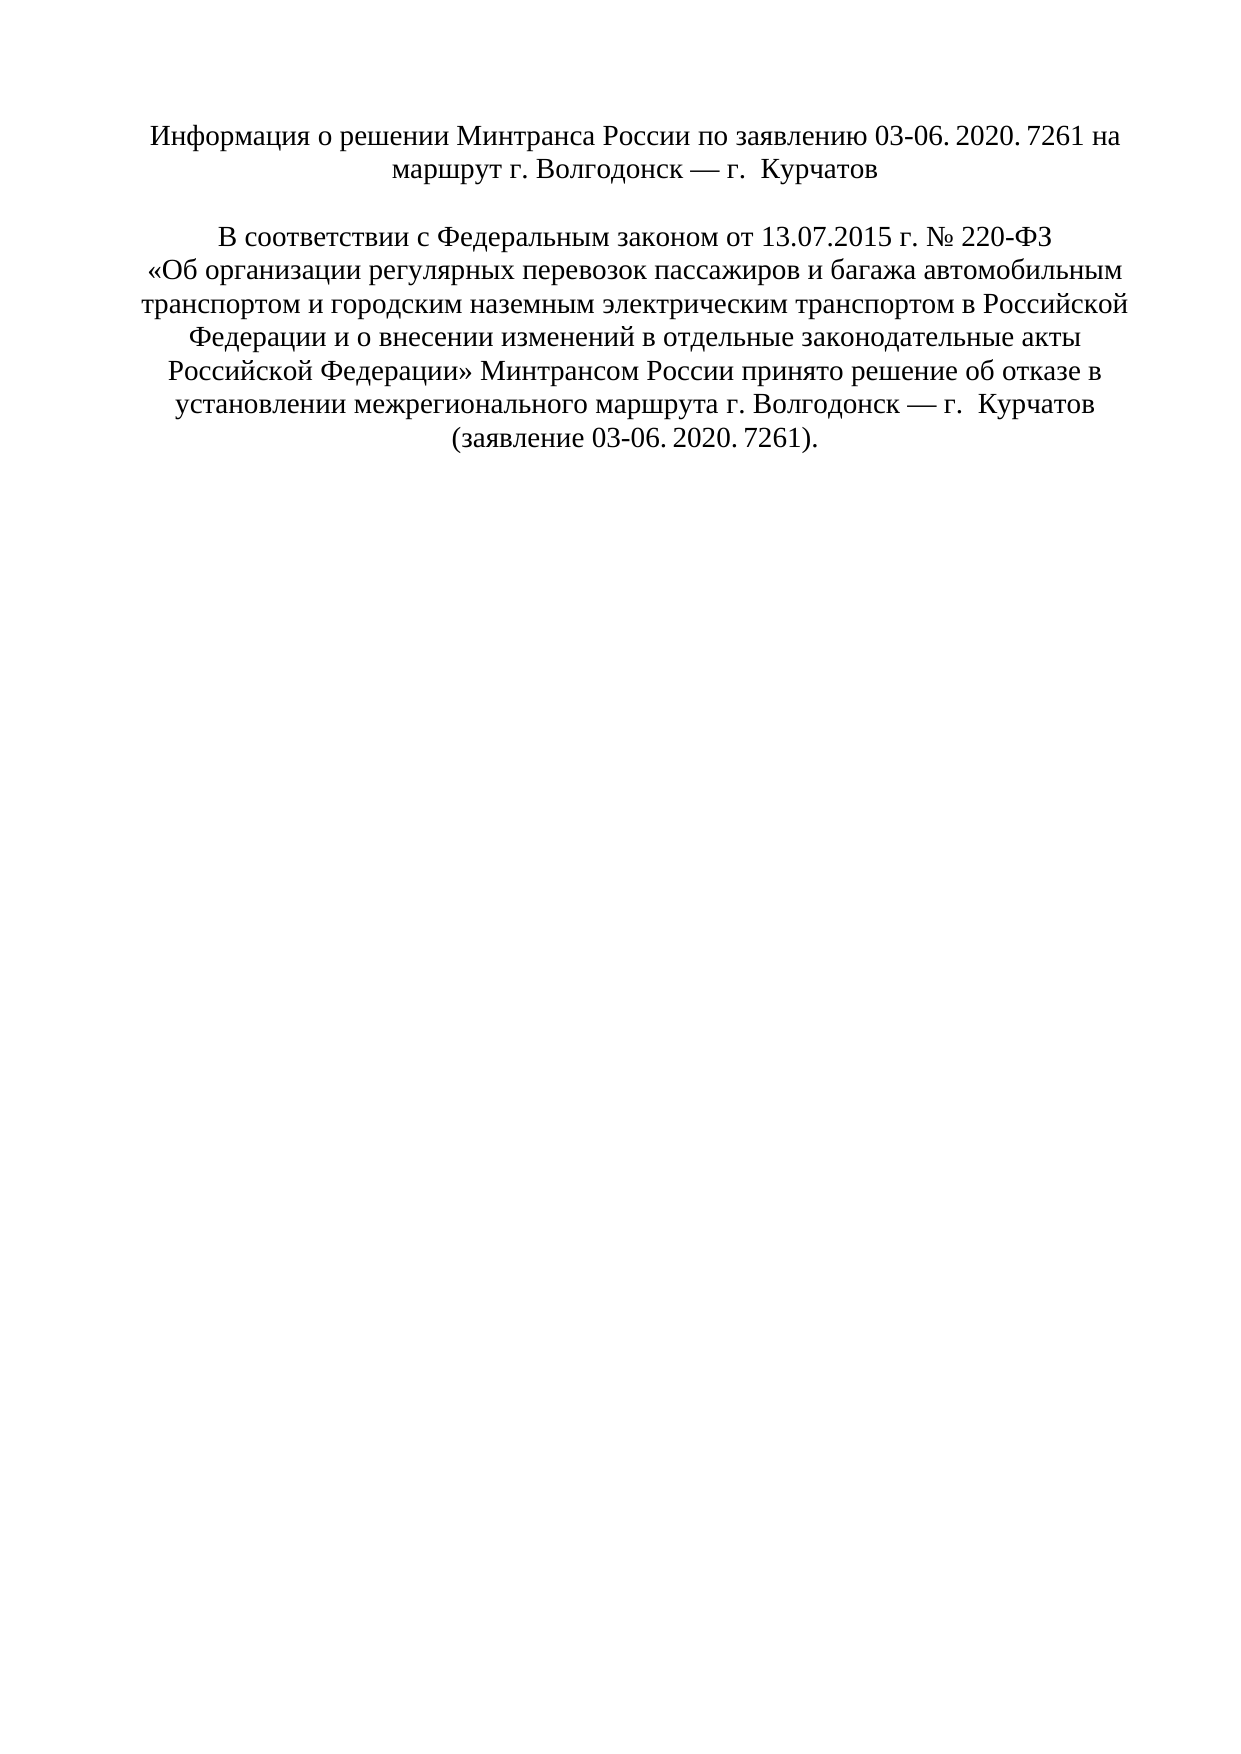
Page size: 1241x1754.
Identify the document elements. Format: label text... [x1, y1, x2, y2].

text Информация о решении Минтранса России по заявлению 03-06. 2020. 7261 на маршрут г. Волгодонск — г. Курчатов [118, 118, 1152, 185]
text В соответствии с Федеральным законом от 13.07.2015 г. № 220-ФЗ «Об организации регулярных перевозок пассажиров и багажа автомобильным транспортом и городским наземным электрическим транспортом в Российской Федерации и о внесении изменений в отдельные законодательные акты Российской Федерации» Минтрансом России принято решение об отказе в установлении межрегионального маршрута г. Волгодонск — г. Курчатов (заявление 03-06. 2020. 7261). [118, 219, 1152, 453]
